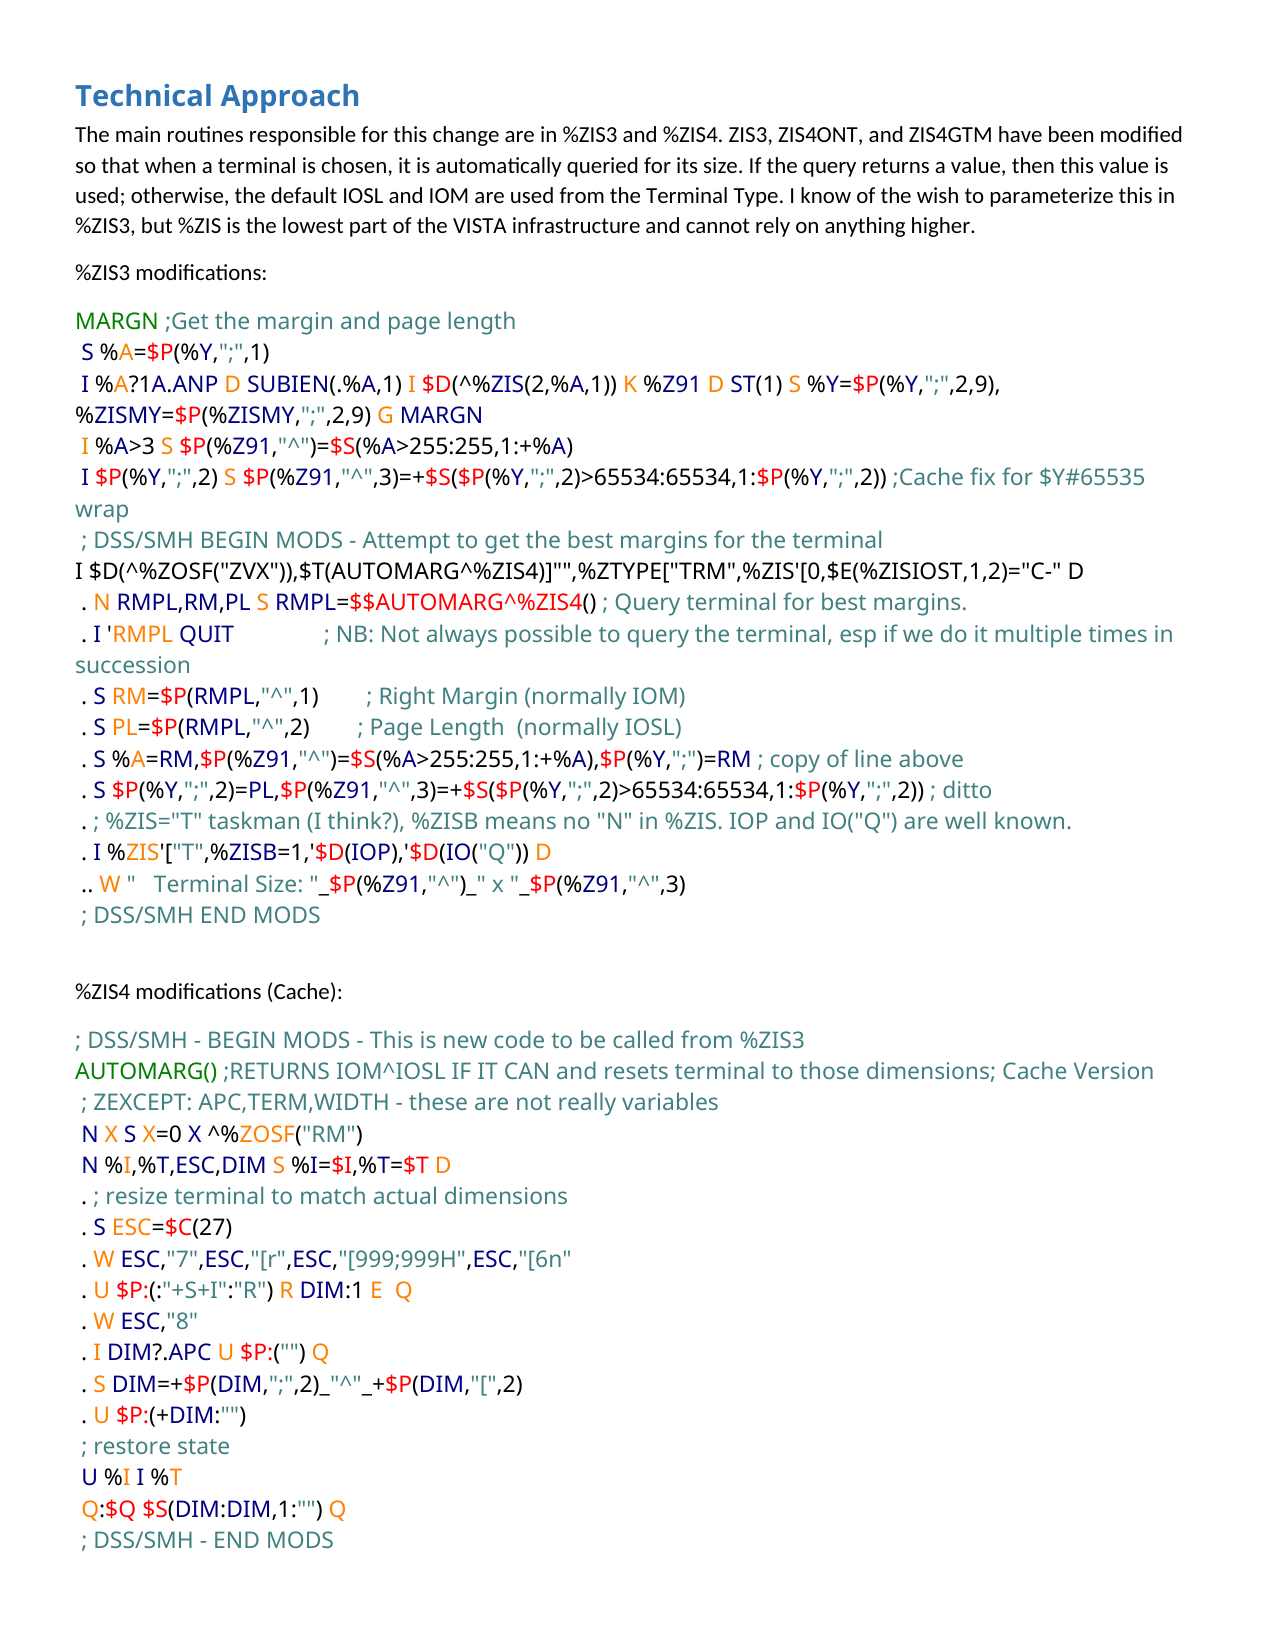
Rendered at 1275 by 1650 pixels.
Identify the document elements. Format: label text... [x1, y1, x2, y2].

text ; DSS/SMH - BEGIN MODS - This is new code to be called from %ZIS3 [75, 1024, 1200, 1055]
text N X S X=0 X ^%ZOSF("RM") [75, 1117, 1200, 1149]
text . W ESC,"7",ESC,"[r",ESC,"[999;999H",ESC,"[6n" [75, 1242, 1200, 1274]
text ; DSS/SMH END MODS [75, 899, 1200, 930]
text I %A>3 S $P(%Z91,"^")=$S(%A>255:255,1:+%A) [75, 430, 1200, 461]
text .. W " Terminal Size: "_$P(%Z91,"^")_" x "_$P(%Z91,"^",3) [75, 867, 1200, 899]
text N %I,%T,ESC,DIM S %I=$I,%T=$T D [75, 1149, 1200, 1180]
text . S RM=$P(RMPL,"^",1) ; Right Margin (normally IOM) [75, 680, 1200, 711]
text . I %ZIS'["T",%ZISB=1,'$D(IOP),'$D(IO("Q")) D [75, 836, 1200, 867]
text Q:$Q $S(DIM:DIM,1:"") Q [75, 1492, 1200, 1524]
text . W ESC,"8" [75, 1305, 1200, 1336]
text I %A?1A.ANP D SUBIEN(.%A,1) I $D(^%ZIS(2,%A,1)) K %Z91 D ST(1) S %Y=$P(%Y,";",2,9),%ZISMY=$P(%ZISMY,";",2,9) G MARGN [75, 367, 1200, 430]
text . S ESC=$C(27) [75, 1211, 1200, 1242]
text I $P(%Y,";",2) S $P(%Z91,"^",3)=+$S($P(%Y,";",2)>65534:65534,1:$P(%Y,";",2)) ;Cache fix for $Y#65535 wrap [75, 461, 1200, 524]
text ; restore state [75, 1430, 1200, 1461]
text . S %A=RM,$P(%Z91,"^")=$S(%A>255:255,1:+%A),$P(%Y,";")=RM ; copy of line above [75, 742, 1200, 774]
text I $D(^%ZOSF("ZVX")),$T(AUTOMARG^%ZIS4)]"",%ZTYPE["TRM",%ZIS'[0,$E(%ZISIOST,1,2)="C-" D [75, 555, 1200, 586]
text . S PL=$P(RMPL,"^",2) ; Page Length (normally IOSL) [75, 711, 1200, 742]
text . I 'RMPL QUIT ; NB: Not always possible to query the terminal, esp if we do it multiple times in succession [75, 617, 1200, 680]
text . S $P(%Y,";",2)=PL,$P(%Z91,"^",3)=+$S($P(%Y,";",2)>65534:65534,1:$P(%Y,";",2)) ; ditto [75, 774, 1200, 805]
text . U $P:(:"+S+I":"R") R DIM:1 E Q [75, 1274, 1200, 1305]
text ; ZEXCEPT: APC,TERM,WIDTH - these are not really variables [75, 1086, 1200, 1117]
text ; DSS/SMH - END MODS [75, 1524, 1200, 1555]
text . ; resize terminal to match actual dimensions [75, 1180, 1200, 1211]
text . S DIM=+$P(DIM,";",2)_"^"_+$P(DIM,"[",2) [75, 1367, 1200, 1399]
text %ZIS3 modifications: [75, 258, 1200, 286]
text U %I I %T [75, 1461, 1200, 1492]
text . N RMPL,RM,PL S RMPL=$$AUTOMARG^%ZIS4() ; Query terminal for best margins. [75, 586, 1200, 617]
text The main routines responsible for this change are in %ZIS3 and %ZIS4. ZIS3, ZIS4ONT, and ZIS4GTM have been modified so that when a terminal is chosen, it is automatically queried for its size. If the query returns a value, then this value is used; otherwise, the default IOSL and IOM are used from the Terminal Type. I know of the wish to parameterize this in %ZIS3, but %ZIS is the lowest part of the VISTA infrastructure and cannot rely on anything higher. [75, 121, 1200, 239]
text ; DSS/SMH BEGIN MODS - Attempt to get the best margins for the terminal [75, 524, 1200, 555]
text . U $P:(+DIM:"") [75, 1399, 1200, 1430]
text %ZIS4 modifications (Cache): [75, 977, 1200, 1005]
text AUTOMARG() ;RETURNS IOM^IOSL IF IT CAN and resets terminal to those dimensions; Cache Version [75, 1055, 1200, 1086]
subtitle Technical Approach [75, 75, 1200, 115]
text . I DIM?.APC U $P:("") Q [75, 1336, 1200, 1367]
text MARGN ;Get the margin and page length [75, 305, 1200, 336]
text . ; %ZIS="T" taskman (I think?), %ZISB means no "N" in %ZIS. IOP and IO("Q") are well known. [75, 805, 1200, 836]
text S %A=$P(%Y,";",1) [75, 336, 1200, 367]
